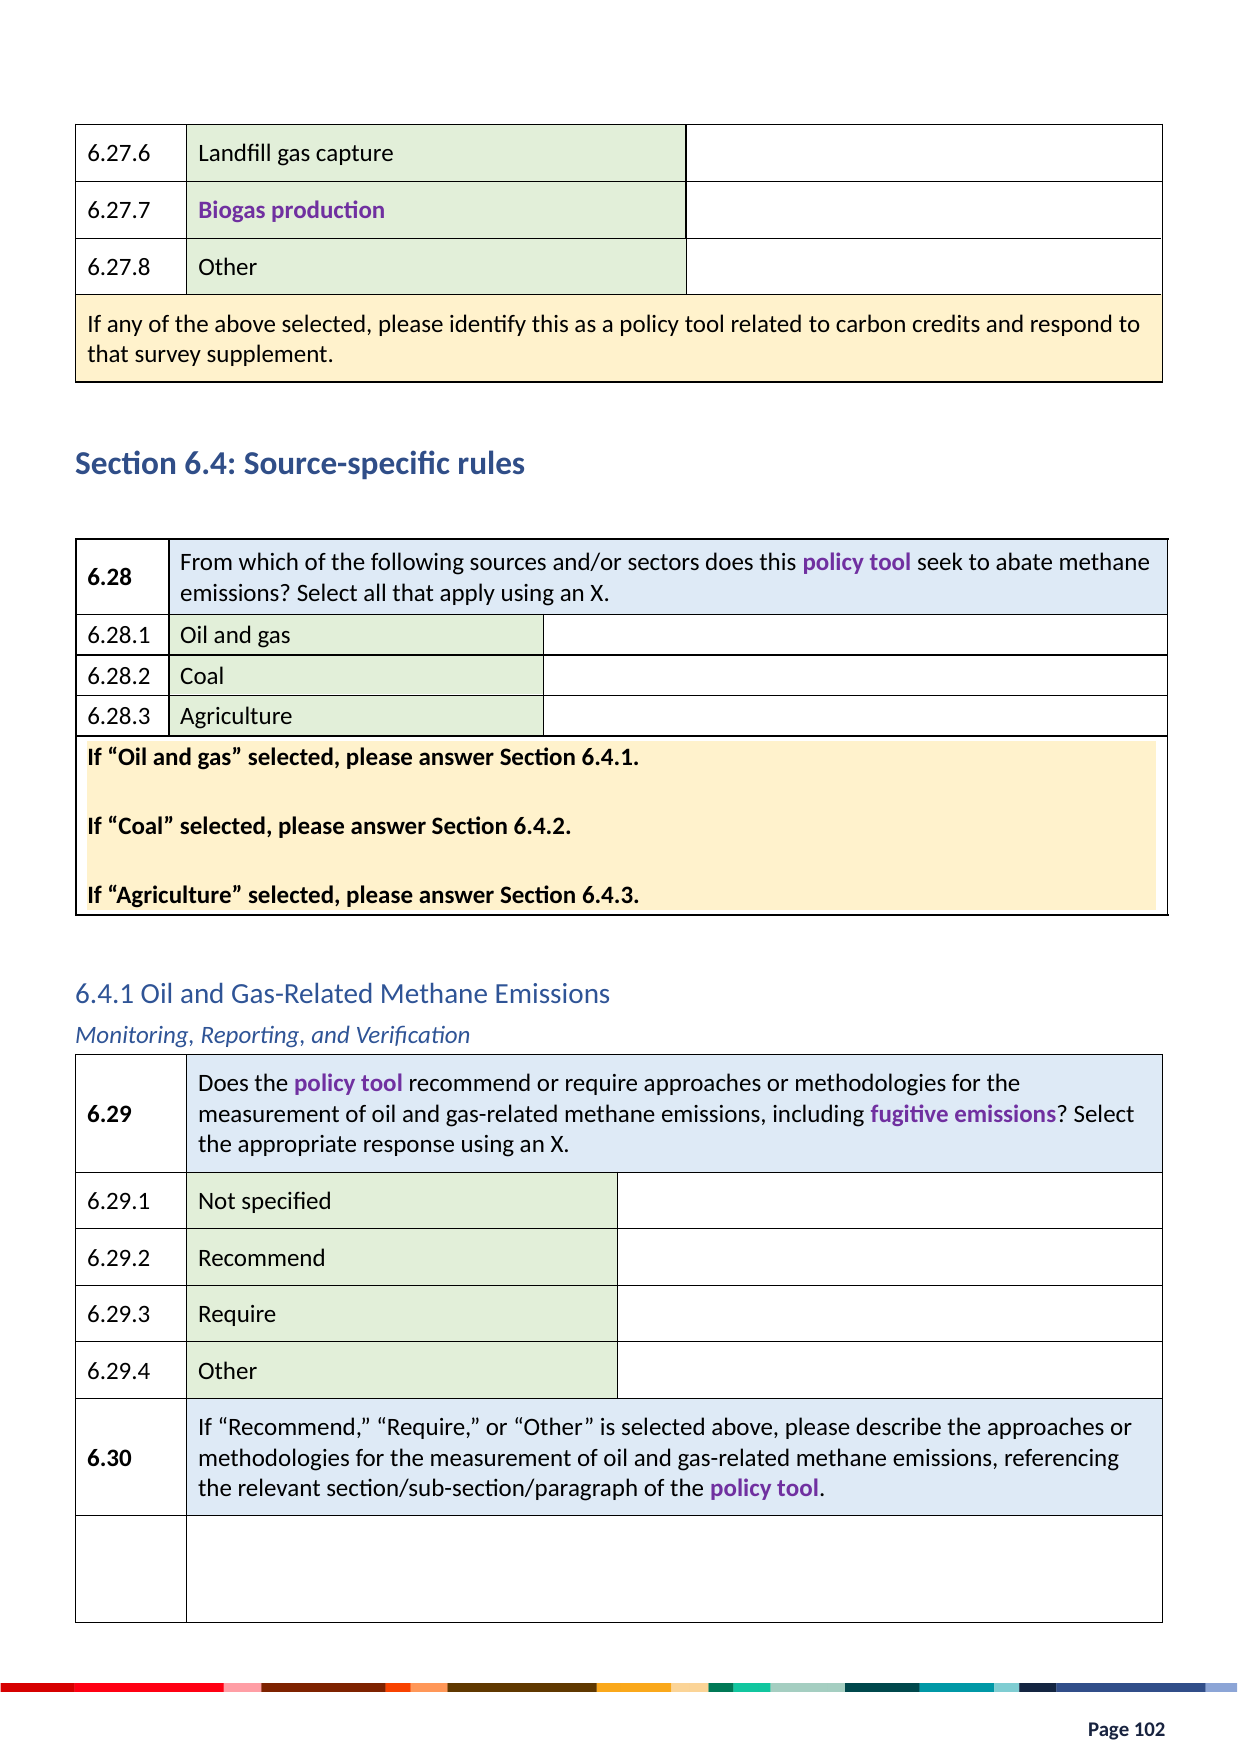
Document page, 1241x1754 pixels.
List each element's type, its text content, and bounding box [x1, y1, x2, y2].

subtitle Monitoring, Reporting, and Verification [75, 1019, 1165, 1050]
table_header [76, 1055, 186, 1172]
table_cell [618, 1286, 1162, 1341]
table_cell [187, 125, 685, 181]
picture [0, 1683, 1236, 1692]
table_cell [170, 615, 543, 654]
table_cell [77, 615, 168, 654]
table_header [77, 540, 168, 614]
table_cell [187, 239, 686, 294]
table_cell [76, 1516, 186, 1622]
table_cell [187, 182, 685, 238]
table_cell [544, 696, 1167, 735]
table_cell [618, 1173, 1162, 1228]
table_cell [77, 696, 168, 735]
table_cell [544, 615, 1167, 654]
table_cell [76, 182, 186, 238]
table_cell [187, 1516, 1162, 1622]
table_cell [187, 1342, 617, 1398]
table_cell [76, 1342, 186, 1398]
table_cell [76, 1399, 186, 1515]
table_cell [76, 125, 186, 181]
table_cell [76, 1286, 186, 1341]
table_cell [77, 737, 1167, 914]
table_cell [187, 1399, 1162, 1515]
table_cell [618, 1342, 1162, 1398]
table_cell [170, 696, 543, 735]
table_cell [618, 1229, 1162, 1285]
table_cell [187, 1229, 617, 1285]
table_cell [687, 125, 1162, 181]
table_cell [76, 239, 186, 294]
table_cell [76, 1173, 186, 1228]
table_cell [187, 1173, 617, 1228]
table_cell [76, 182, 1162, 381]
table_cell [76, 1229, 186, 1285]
subtitle 6.4.1 Oil and Gas-Related Methane Emissions [75, 975, 1165, 1011]
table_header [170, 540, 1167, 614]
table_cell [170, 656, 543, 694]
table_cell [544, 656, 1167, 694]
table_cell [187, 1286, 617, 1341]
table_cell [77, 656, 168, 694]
subtitle Section 6.4: Source-specific rules [75, 442, 1165, 483]
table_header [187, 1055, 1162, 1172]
